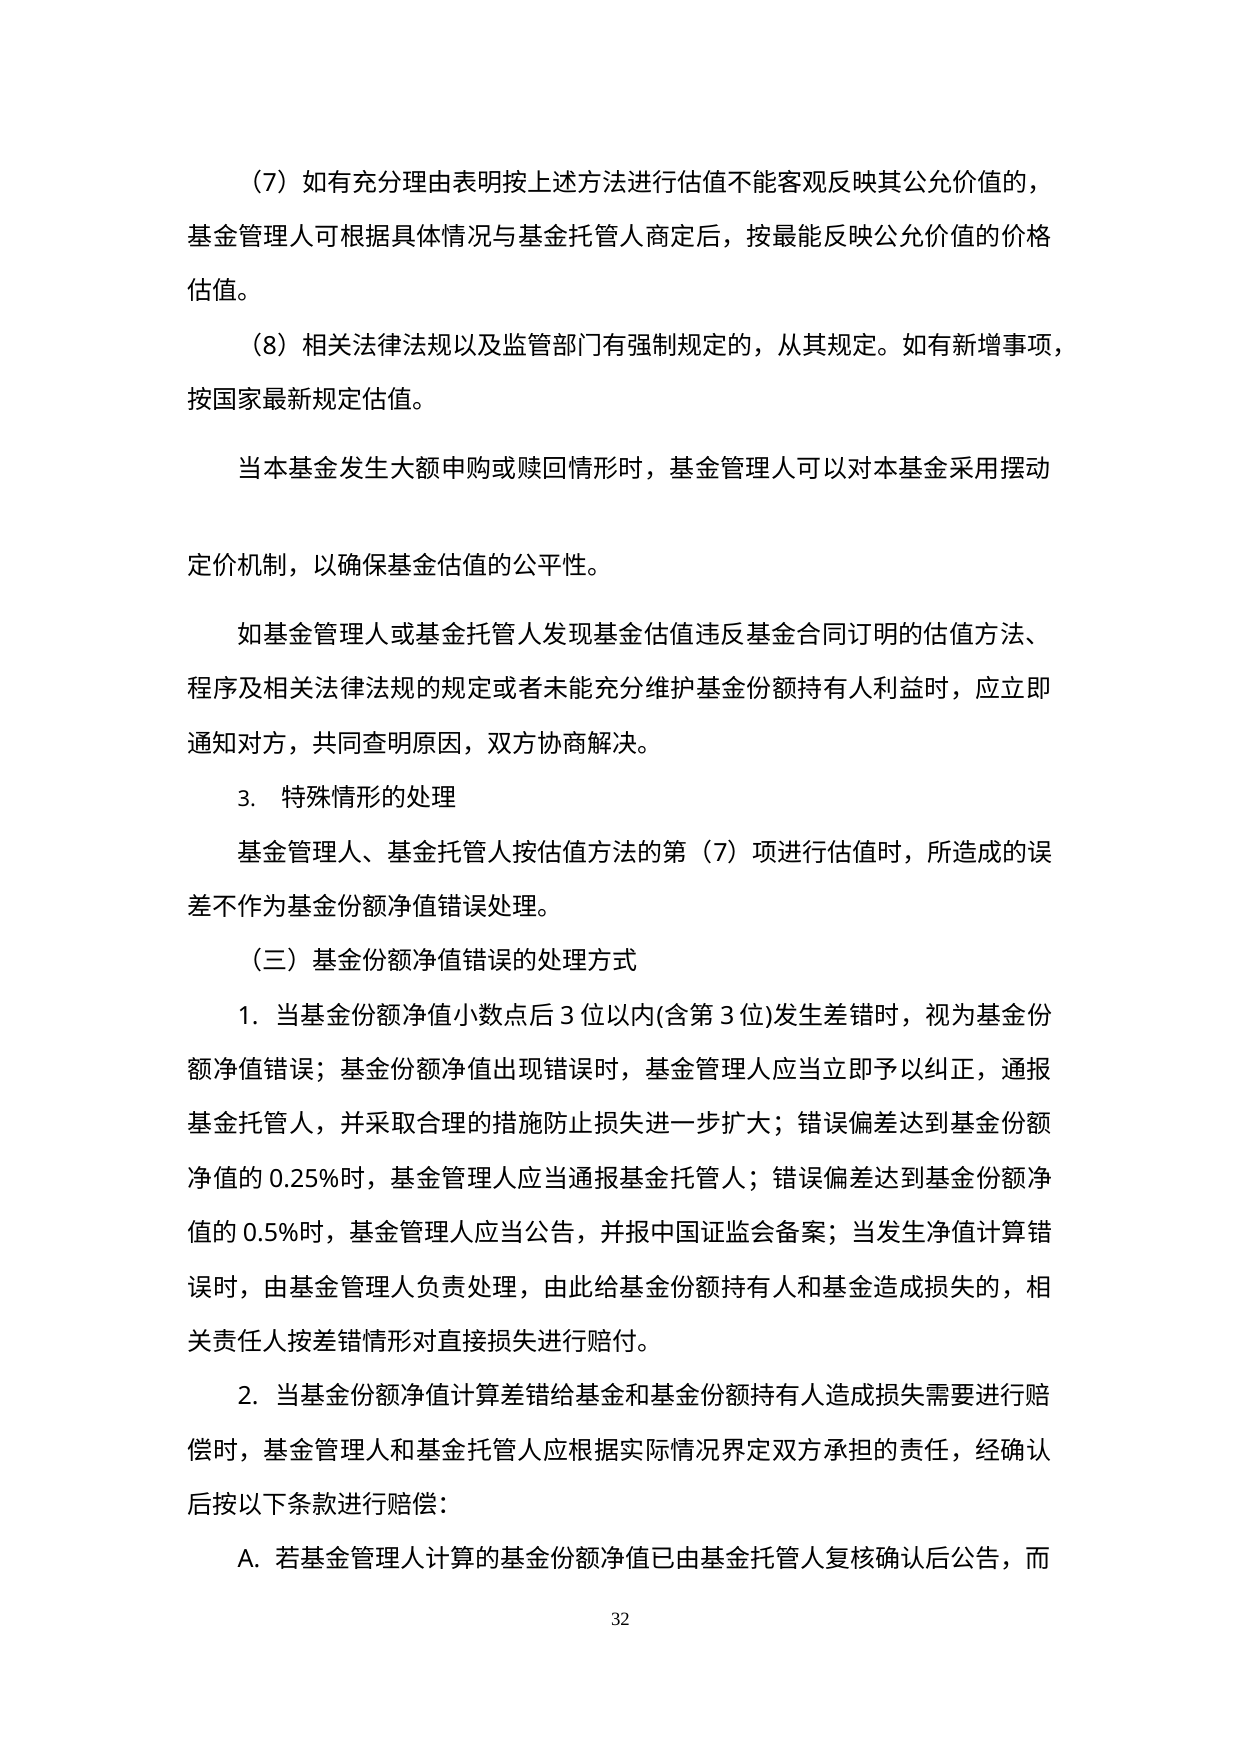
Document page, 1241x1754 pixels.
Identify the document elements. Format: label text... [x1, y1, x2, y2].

text （7）如有充分理由表明按上述方法进行估值不能客观反映其公允价值的，基金管理人可根据具体情况与基金托管人商定后，按最能反映公允价值的价格估值。 [187, 162, 1053, 307]
list 当基金份额净值计算差错给基金和基金份额持有人造成损失需要进行赔偿时，基金管理人和基金托管人应根据实际情况界定双方承担的责任，经确认后按以下条款进行赔偿： [187, 1376, 1053, 1521]
list 当基金份额净值小数点后3位以内(含第3位)发生差错时，视为基金份额净值错误；基金份额净值出现错误时，基金管理人应当立即予以纠正，通报基金托管人，并采取合理的措施防止损失进一步扩大；错误偏差达到基金份额净值的0.25%时，基金管理人应当通报基金托管人；错误偏差达到基金份额净值的0.5%时，基金管理人应当公告，并报中国证监会备案；当发生净值计算错误时，由基金管理人负责处理，由此给基金份额持有人和基金造成损失的，相关责任人按差错情形对直接损失进行赔付。 [187, 995, 1053, 1358]
list 特殊情形的处理 [237, 778, 1053, 814]
text 如基金管理人或基金托管人发现基金估值违反基金合同订明的估值方法、程序及相关法律法规的规定或者未能充分维护基金份额持有人利益时，应立即通知对方，共同查明原因，双方协商解决。 [187, 614, 1053, 759]
text 当本基金发生大额申购或赎回情形时，基金管理人可以对本基金采用摆动定价机制，以确保基金估值的公平性。 [187, 434, 1053, 596]
text 基金管理人、基金托管人按估值方法的第（7）项进行估值时，所造成的误差不作为基金份额净值错误处理。 [187, 832, 1053, 923]
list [187, 1539, 1053, 1575]
text （8）相关法律法规以及监管部门有强制规定的，从其规定。如有新增事项，按国家最新规定估值。 [187, 325, 1053, 416]
text （三）基金份额净值错误的处理方式 [187, 941, 1053, 977]
